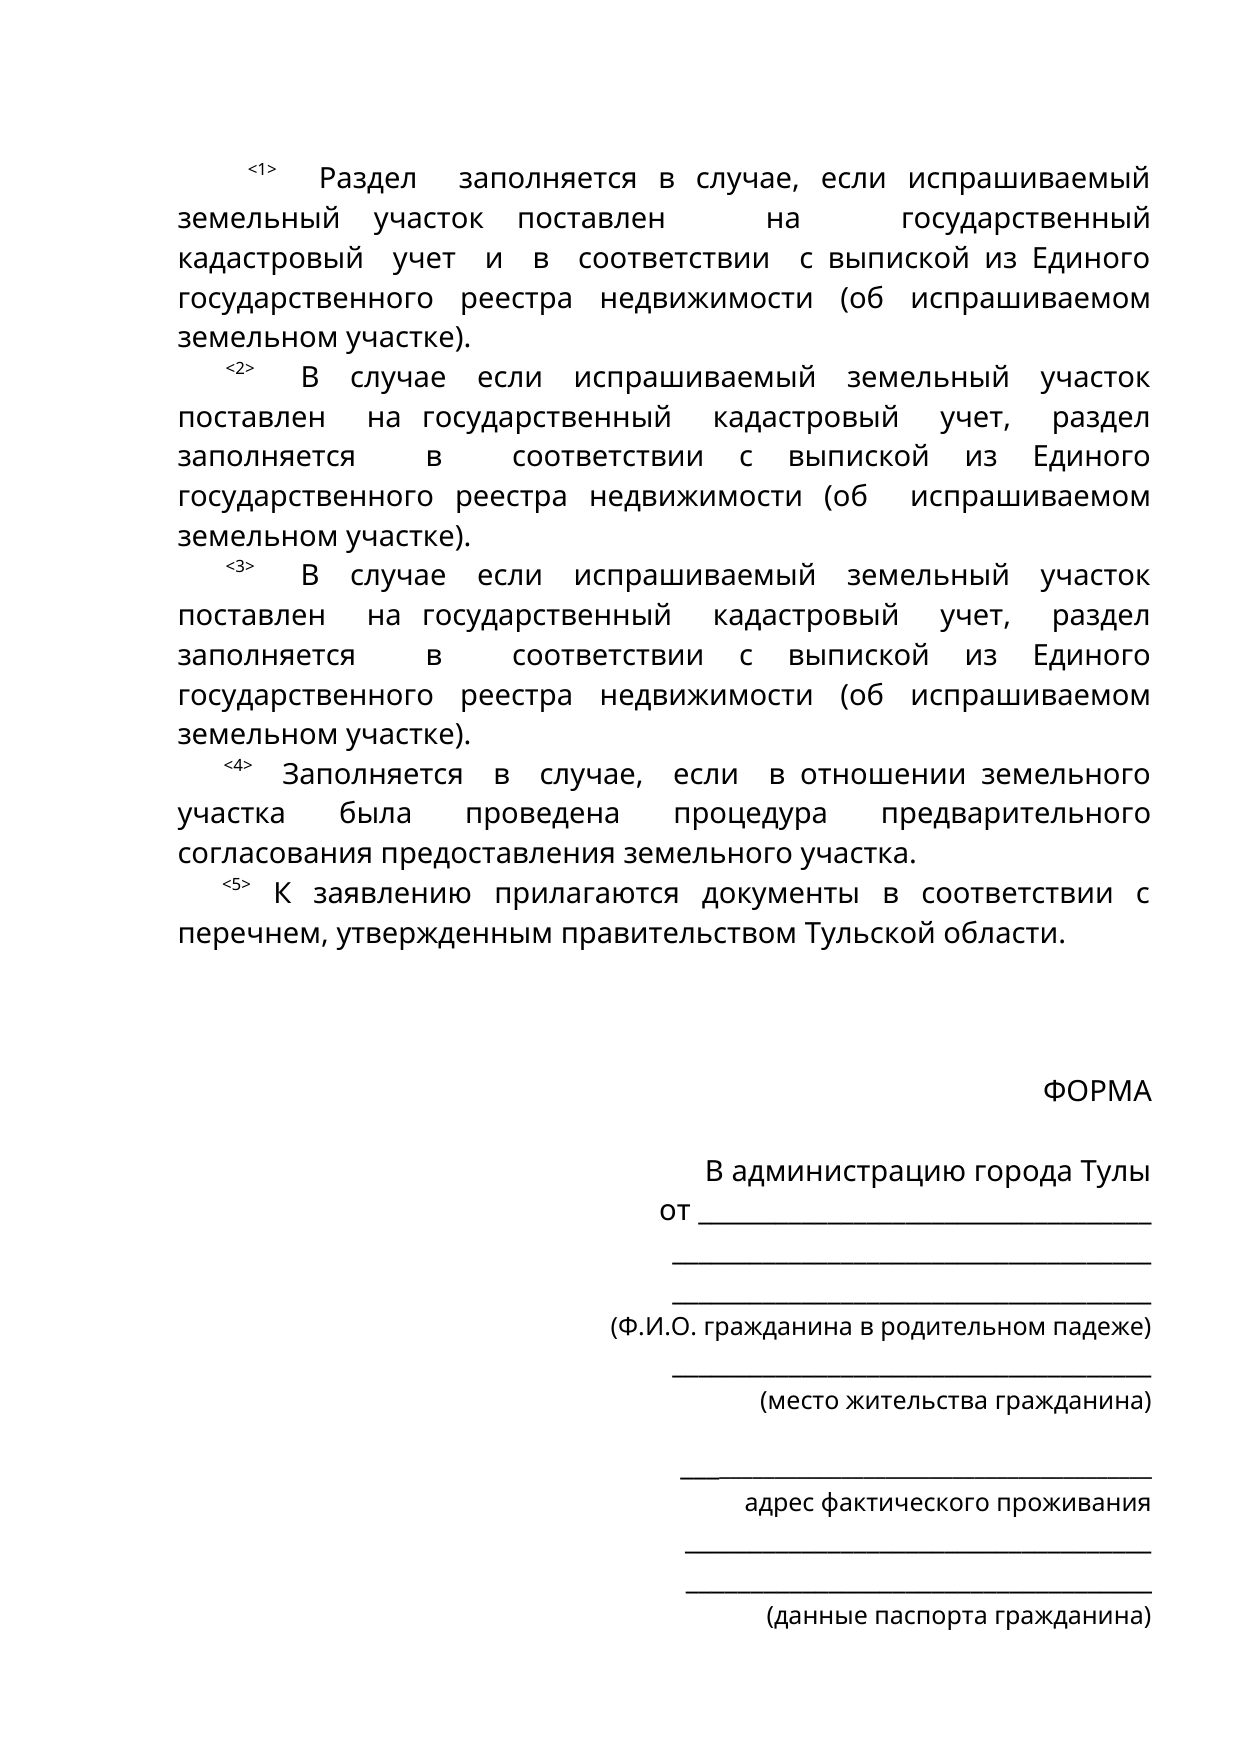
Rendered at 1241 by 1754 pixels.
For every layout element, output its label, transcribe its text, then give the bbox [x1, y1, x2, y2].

text __________________________________________ [177, 1444, 1152, 1484]
text _____________________________________ [177, 1269, 1152, 1309]
text (Ф.И.О. гражданина в родительном падеже) [177, 1309, 1152, 1343]
text _____________________________________ [177, 1343, 1152, 1382]
text <3> В случае если испрашиваемый земельный участок поставлен на государственный кадастровый учет, раздел заполняется в соответствии с выпиской из Единого государственного реестра недвижимости (об испрашиваемом земельном участке). [177, 555, 1152, 753]
text <1> Раздел заполняется в случае, если испрашиваемый земельный участок поставлен на государственный кадастровый учет и в соответствии с выпиской из Единого государственного реестра недвижимости (об испрашиваемом земельном участке). [177, 158, 1152, 356]
text <4> Заполняется в случае, если в отношении земельного участка была проведена процедура предварительного согласования предоставления земельного участка. [177, 753, 1152, 872]
text (данные паспорта гражданина) [177, 1598, 1152, 1632]
text <2> В случае если испрашиваемый земельный участок поставлен на государственный кадастровый учет, раздел заполняется в соответствии с выпиской из Единого государственного реестра недвижимости (об испрашиваемом земельном участке). [177, 356, 1152, 555]
text ____________________________________ [177, 1518, 1152, 1558]
text В администрацию города Тулы [177, 1150, 1152, 1190]
text от ___________________________________ [177, 1190, 1152, 1229]
text _____________________________________ [177, 1229, 1152, 1269]
text ФОРМА [177, 1071, 1152, 1110]
text (место жительства гражданина) [177, 1382, 1152, 1417]
text ____________________________________ [177, 1558, 1152, 1598]
text адрес фактического проживания [177, 1484, 1152, 1518]
text <5> К заявлению прилагаются документы в соответствии с перечнем, утвержденным правительством Тульской области. [177, 872, 1152, 952]
